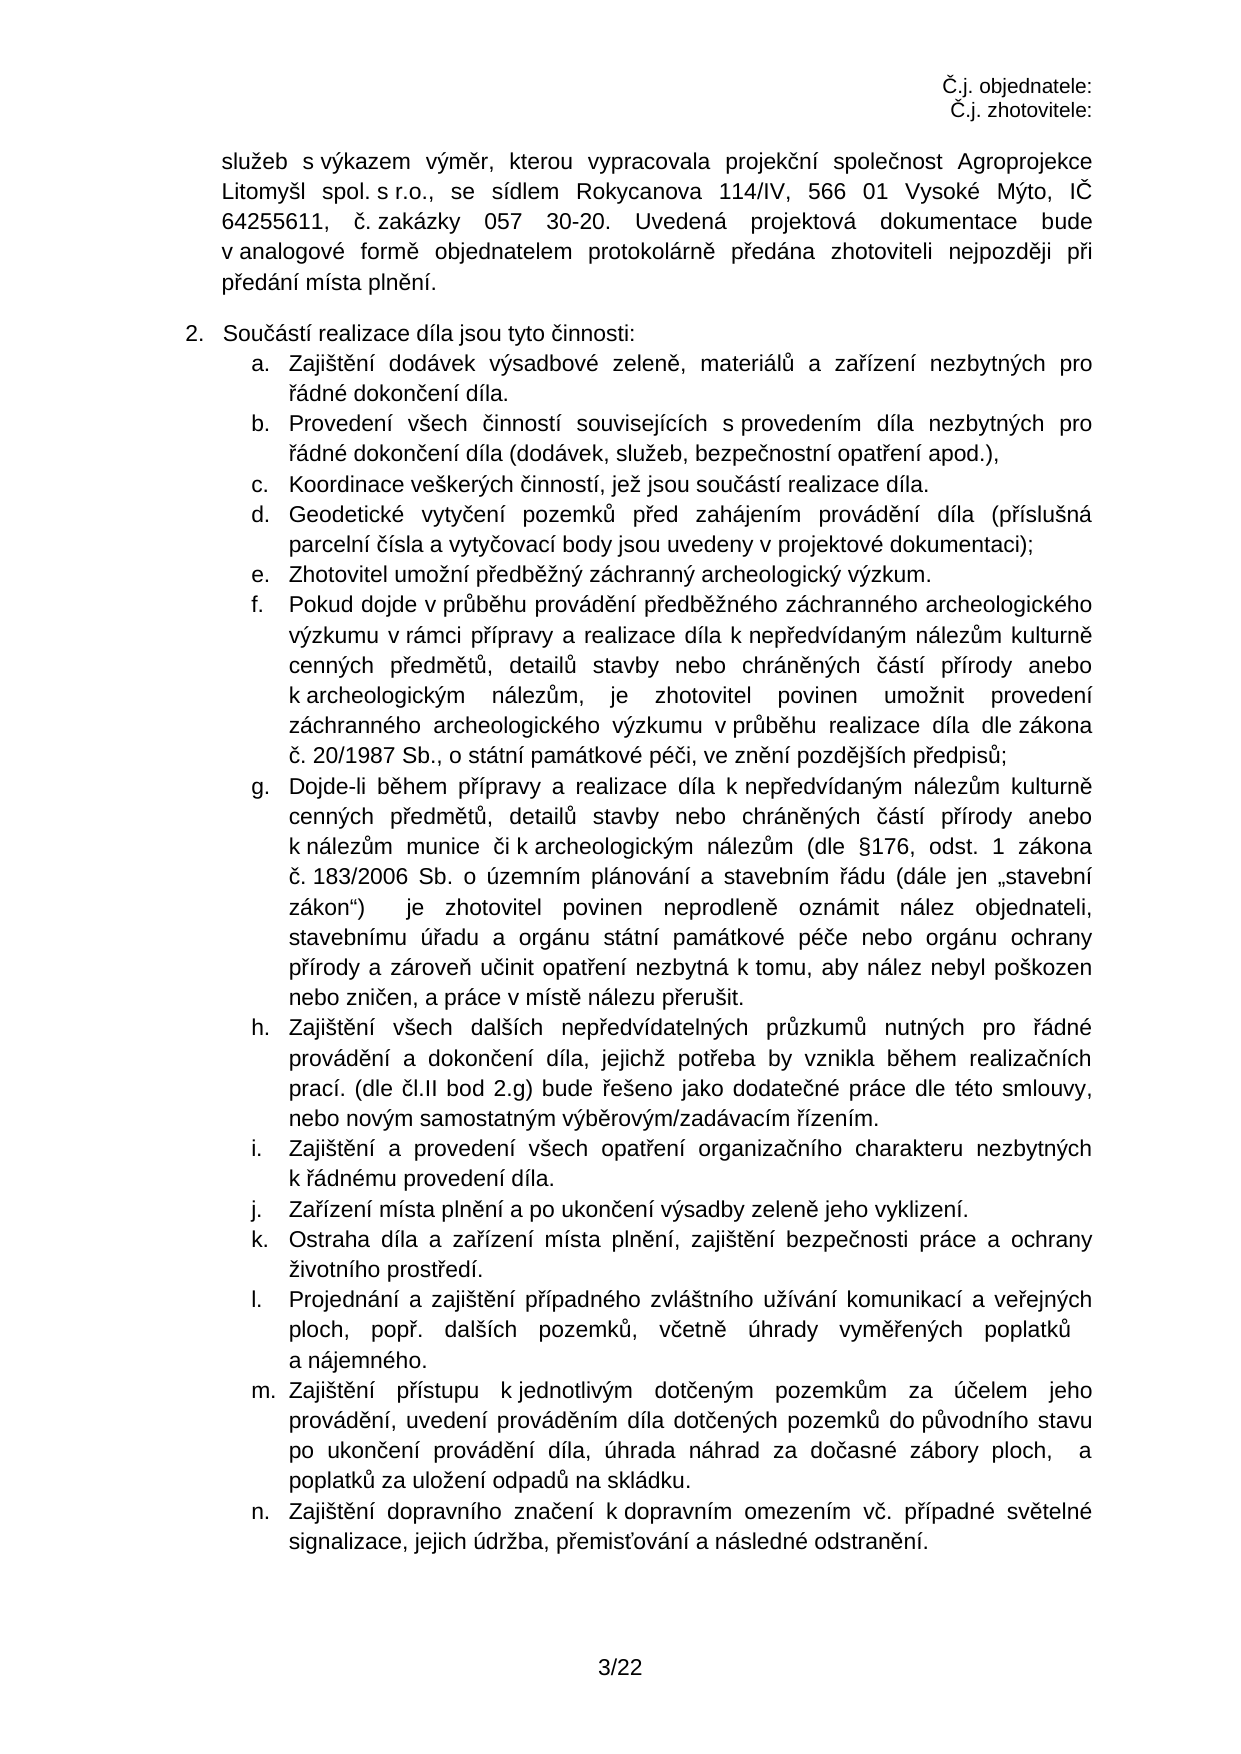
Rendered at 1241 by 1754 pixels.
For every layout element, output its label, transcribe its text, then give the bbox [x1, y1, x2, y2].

list Provedení všech činností souvisejících s provedením díla nezbytných pro řádné dokončení díla (dodávek, služeb, bezpečnostní opatření apod.), [251, 410, 1093, 467]
list Zhotovitel umožní předběžný záchranný archeologický výzkum. [251, 561, 1093, 587]
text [221, 148, 1093, 295]
list Zajištění přístupu k jednotlivým dotčeným pozemkům za účelem jeho provádění, uvedení prováděním díla dotčených pozemků do původního stavu po ukončení provádění díla, úhrada náhrad za dočasné zábory ploch, a poplatků za uložení odpadů na skládku. [251, 1377, 1093, 1494]
list Zajištění dopravního značení k dopravním omezením vč. případné světelné signalizace, jejich údržba, přemisťování a následné odstranění. [251, 1498, 1093, 1554]
list Součástí realizace díla jsou tyto činnosti: [185, 319, 1093, 346]
list Koordinace veškerých činností, jež jsou součástí realizace díla. [251, 471, 1093, 497]
list Dojde-li během přípravy a realizace díla k nepředvídaným nálezům kulturně cenných předmětů, detailů stavby nebo chráněných částí přírody anebo k nálezům munice či k archeologickým nálezům (dle §176, odst. 1 zákona č. 183/2006 Sb. o územním plánování a stavebním řádu (dále jen „stavební zákon“) je zhotovitel povinen neprodleně oznámit nález objednateli, stavebnímu úřadu a orgánu státní památkové péče nebo orgánu ochrany přírody a zároveň učinit opatření nezbytná k tomu, aby nález nebyl poškozen nebo zničen, a práce v místě nálezu přerušit. [251, 773, 1093, 1010]
list Zajištění a provedení všech opatření organizačního charakteru nezbytných k řádnému provedení díla. [251, 1135, 1093, 1192]
list Ostraha díla a zařízení místa plnění, zajištění bezpečnosti práce a ochrany životního prostředí. [251, 1226, 1093, 1282]
list Zajištění všech dalších nepředvídatelných průzkumů nutných pro řádné provádění a dokončení díla, jejichž potřeba by vznikla během realizačních prací. (dle čl.II bod 2.g) bude řešeno jako dodatečné práce dle této smlouvy, nebo novým samostatným výběrovým/zadávacím řízením. [251, 1014, 1093, 1131]
list Zajištění dodávek výsadbové zeleně, materiálů a zařízení nezbytných pro řádné dokončení díla. [251, 350, 1093, 406]
list Geodetické vytyčení pozemků před zahájením provádění díla (příslušná parcelní čísla a vytyčovací body jsou uvedeny v projektové dokumentaci); [251, 501, 1093, 557]
list Projednání a zajištění případného zvláštního užívání komunikací a veřejných ploch, popř. dalších pozemků, včetně úhrady vyměřených poplatků a nájemného. [251, 1286, 1093, 1373]
list Pokud dojde v průběhu provádění předběžného záchranného archeologického výzkumu v rámci přípravy a realizace díla k nepředvídaným nálezům kulturně cenných předmětů, detailů stavby nebo chráněných částí přírody anebo k archeologickým nálezům, je zhotovitel povinen umožnit provedení záchranného archeologického výzkumu v průběhu realizace díla dle zákona č. 20/1987 Sb., o státní památkové péči, ve znění pozdějších předpisů; [251, 591, 1093, 769]
list Zařízení místa plnění a po ukončení výsadby zeleně jeho vyklizení. [251, 1196, 1093, 1222]
